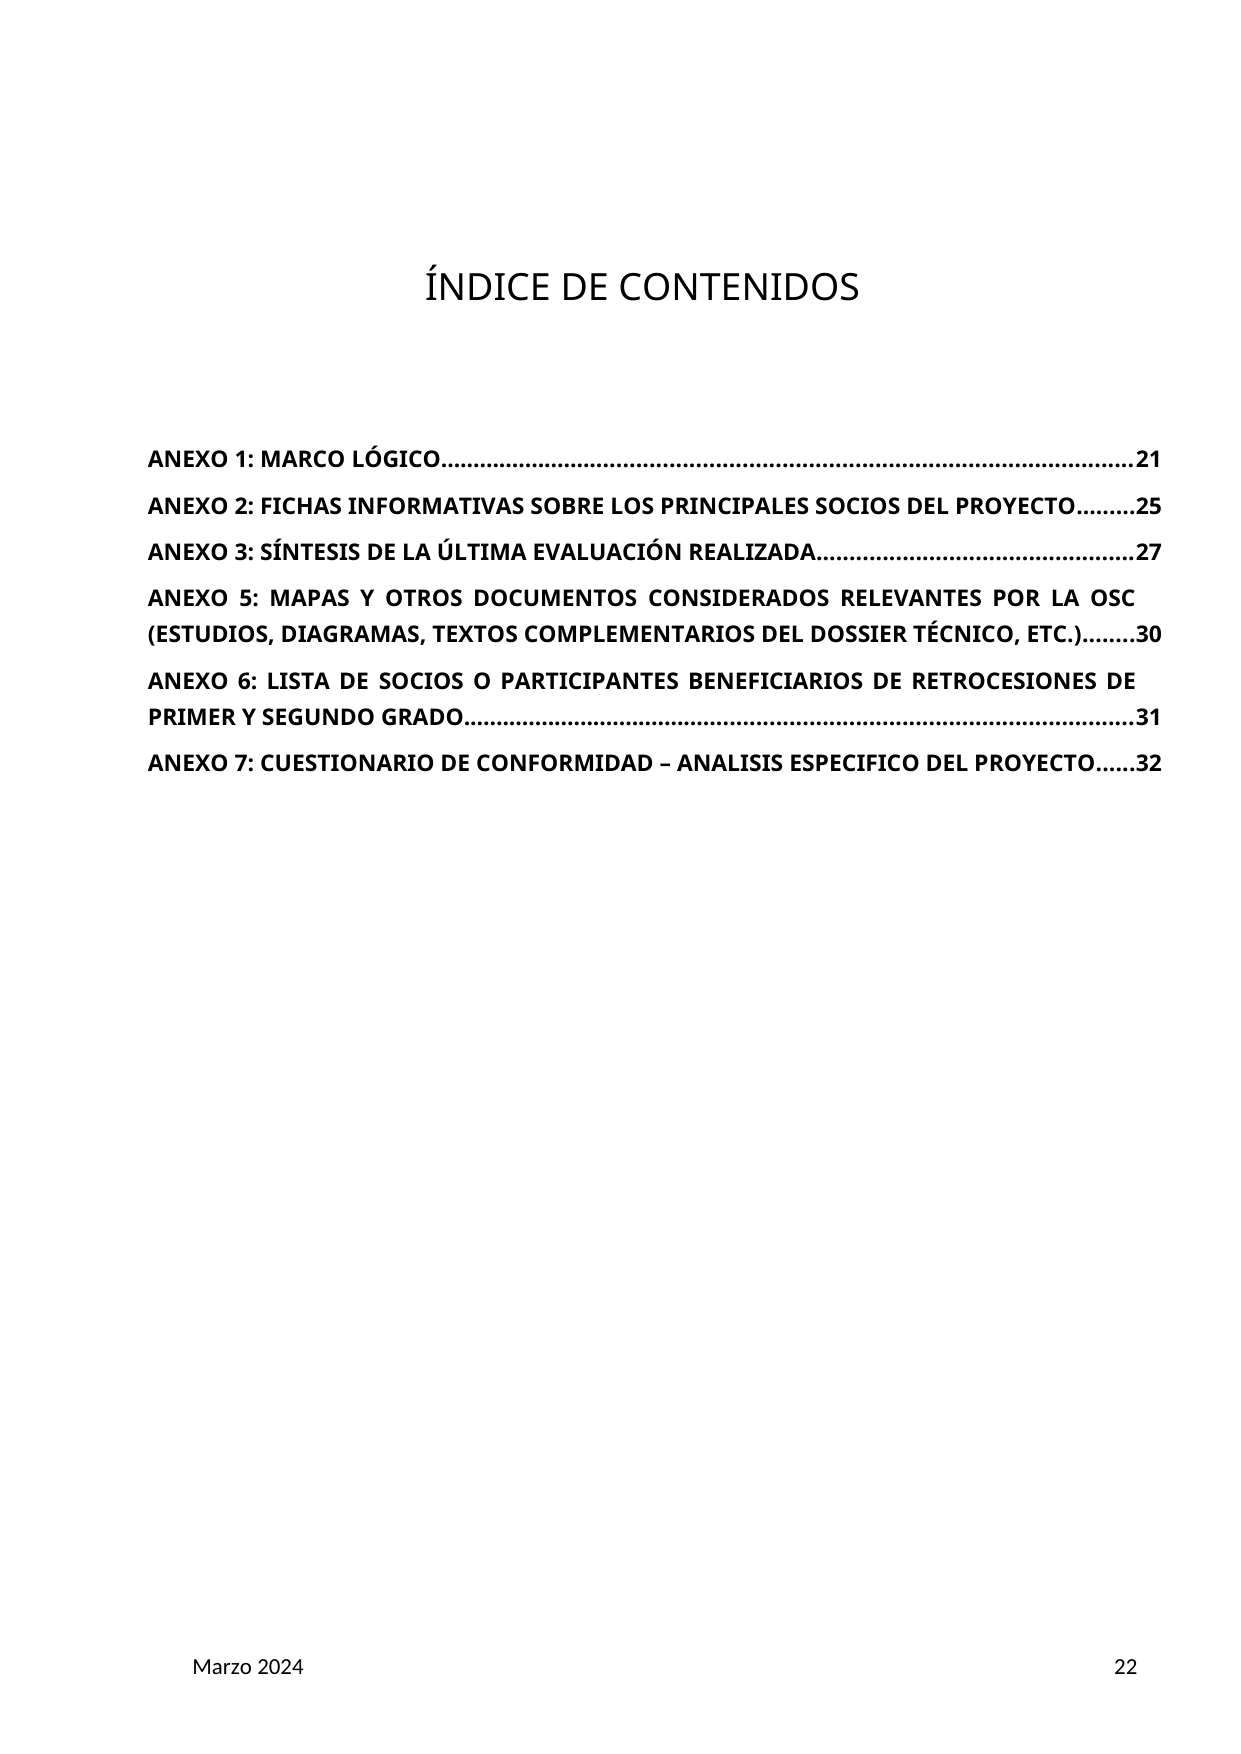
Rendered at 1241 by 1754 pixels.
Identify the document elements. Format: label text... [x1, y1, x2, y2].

text ÍNDICE DE CONTENIDOS [148, 261, 1137, 312]
